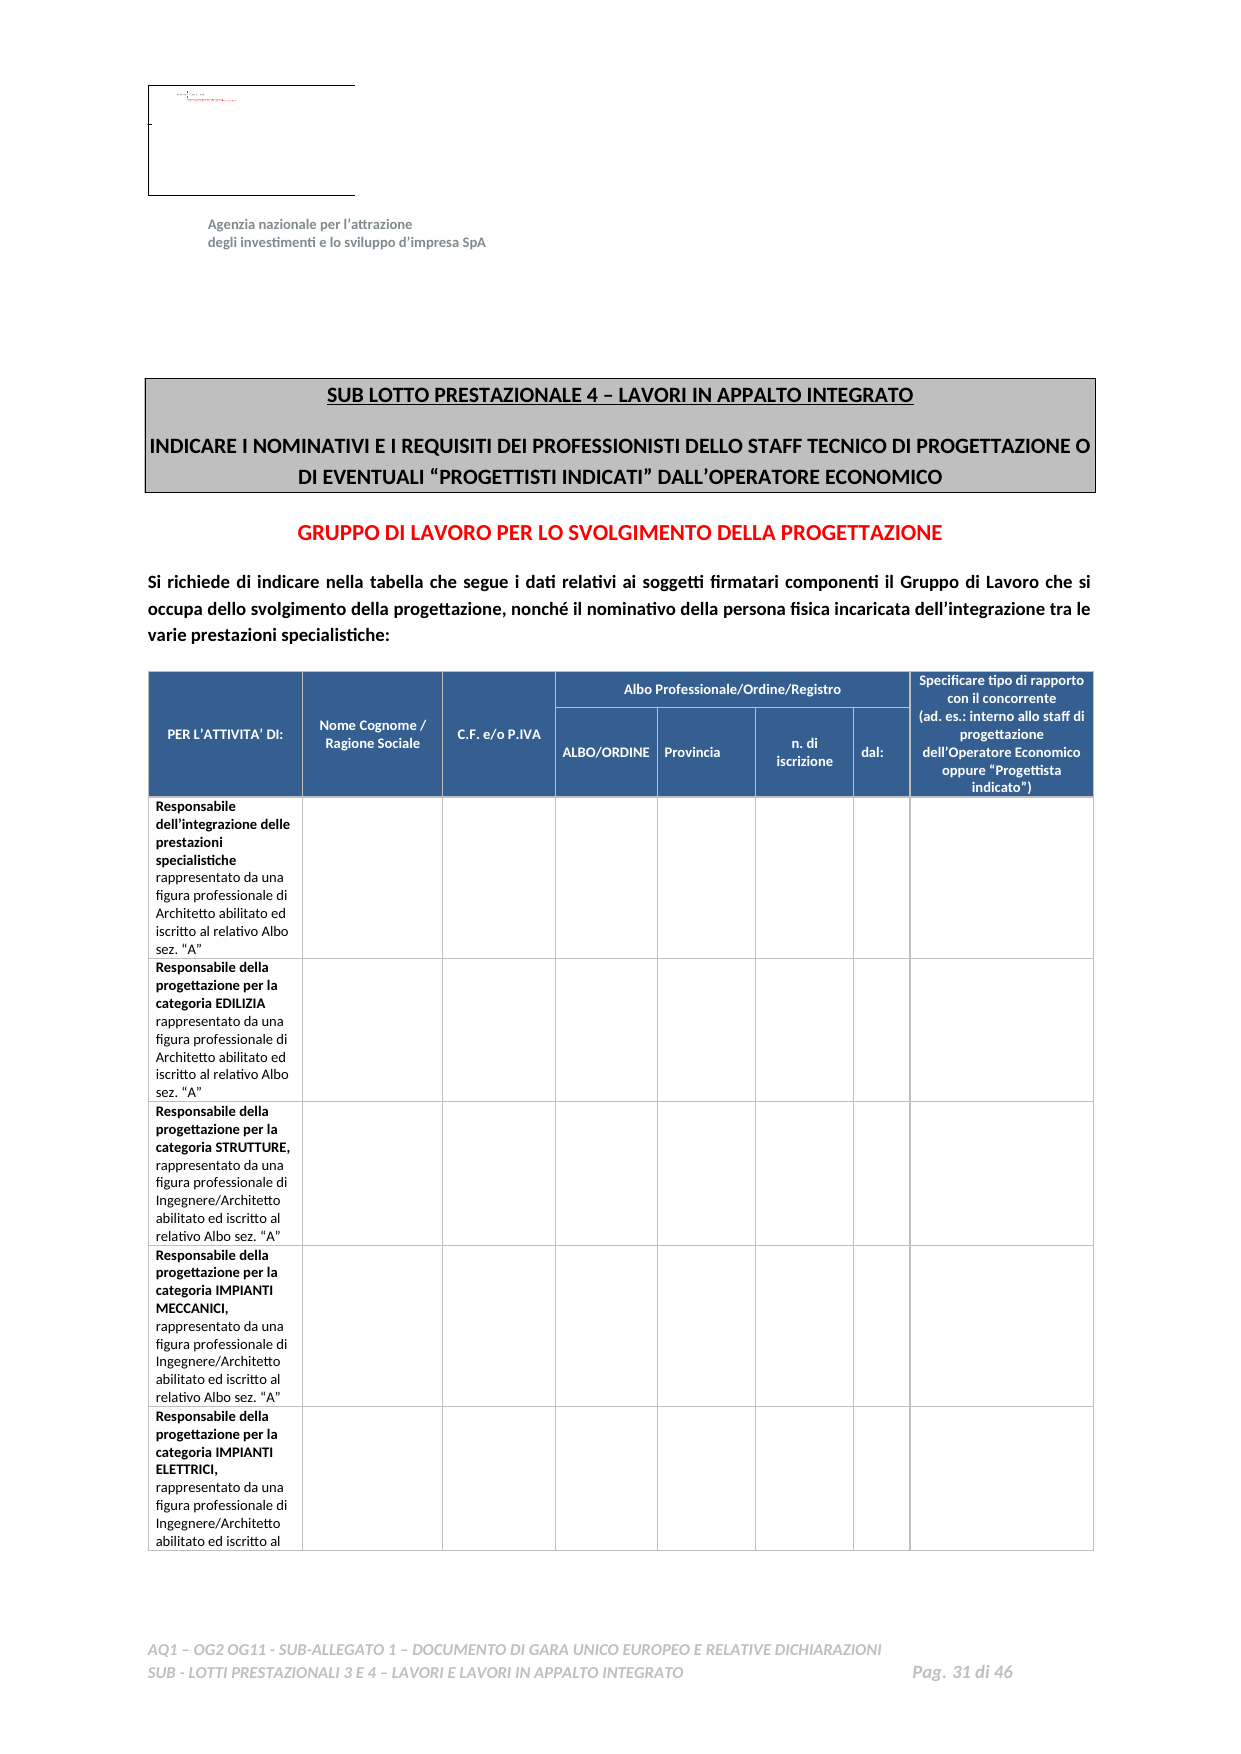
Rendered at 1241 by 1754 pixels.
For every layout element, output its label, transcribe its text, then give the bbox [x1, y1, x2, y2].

table_cell [443, 798, 555, 958]
table_cell [443, 1102, 555, 1245]
table_cell [658, 1102, 755, 1245]
table_cell [658, 798, 755, 958]
table_cell [443, 959, 555, 1101]
table_cell Responsabile della progettazione per la categoria STRUTTURE, rappresentato da una figura professionale di Ingegnere/Architetto abilitato ed iscritto al relativo Albo sez. “A” [149, 1102, 302, 1245]
table_cell [303, 1407, 442, 1550]
table_cell [911, 1102, 1093, 1245]
table_cell [303, 1102, 442, 1245]
table_cell [911, 1407, 1093, 1550]
text GRUPPO DI LAVORO PER LO SVOLGIMENTO DELLA PROGETTAZIONE [148, 518, 1093, 546]
table_cell [556, 798, 657, 958]
table_cell [911, 798, 1093, 958]
table_cell [556, 1102, 657, 1245]
text INDICARE I NOMINATIVI E I REQUISITI DEI PROFESSIONISTI DELLO STAFF TECNICO DI PROGETTAZIONE O DI EVENTUALI “PROGETTISTI INDICATI” DALL’OPERATORE ECONOMICO [146, 429, 1095, 492]
table_header Specificare tipo di rapporto con il concorrente (ad. es.: interno allo staff di progettazione dell’Operatore Economico oppure “Progettista indicato”) [911, 672, 1093, 796]
table_header Albo Professionale/Ordine/Registro [556, 672, 909, 707]
table_cell [854, 1407, 909, 1550]
table_cell n. di iscrizione [756, 708, 853, 796]
table_cell [556, 1246, 657, 1406]
table_cell [911, 1246, 1093, 1406]
table_cell [756, 959, 853, 1101]
table_cell [911, 959, 1093, 1101]
table_cell ALBO/ORDINE [556, 708, 657, 796]
table_header Nome Cognome / Ragione Sociale [303, 672, 442, 796]
table_cell [756, 798, 853, 958]
table_cell [854, 1246, 909, 1406]
table_cell Responsabile della progettazione per la categoria EDILIZIA rappresentato da una figura professionale di Architetto abilitato ed iscritto al relativo Albo sez. “A” [149, 959, 302, 1101]
text Si richiede di indicare nella tabella che segue i dati relativi ai soggetti firmatari componenti il Gruppo di Lavoro che si occupa dello svolgimento della progettazione, nonché il nominativo della persona fisica incaricata dell’integrazione tra le varie prestazioni specialistiche: [148, 571, 1093, 646]
table_cell [556, 1407, 657, 1550]
table_cell [658, 1246, 755, 1406]
table_cell [854, 959, 909, 1101]
table_cell [658, 959, 755, 1101]
table_cell [756, 1102, 853, 1245]
table_header PER L’ATTIVITA’ DI: [149, 672, 302, 796]
table_cell [854, 798, 909, 958]
table_cell Provincia [658, 708, 755, 796]
table_cell [303, 798, 442, 958]
table_cell [756, 1246, 853, 1406]
table_cell [756, 1407, 853, 1550]
table_cell [303, 959, 442, 1101]
table_cell [556, 959, 657, 1101]
table_cell [303, 1246, 442, 1406]
table_cell [658, 1407, 755, 1550]
table_cell Responsabile dell’integrazione delle prestazioni specialistiche rappresentato da una figura professionale di Architetto abilitato ed iscritto al relativo Albo sez. “A” [149, 798, 302, 958]
table_header C.F. e/o P.IVA [443, 672, 555, 796]
text SUB LOTTO PRESTAZIONALE 4 – LAVORI IN APPALTO INTEGRATO [146, 379, 1095, 408]
table_cell Responsabile della progettazione per la categoria IMPIANTI MECCANICI, rappresentato da una figura professionale di Ingegnere/Architetto abilitato ed iscritto al relativo Albo sez. “A” [149, 1246, 302, 1406]
table_cell [443, 1407, 555, 1550]
table_cell [854, 1102, 909, 1245]
table_cell dal: [854, 708, 909, 796]
table_cell [443, 1246, 555, 1406]
